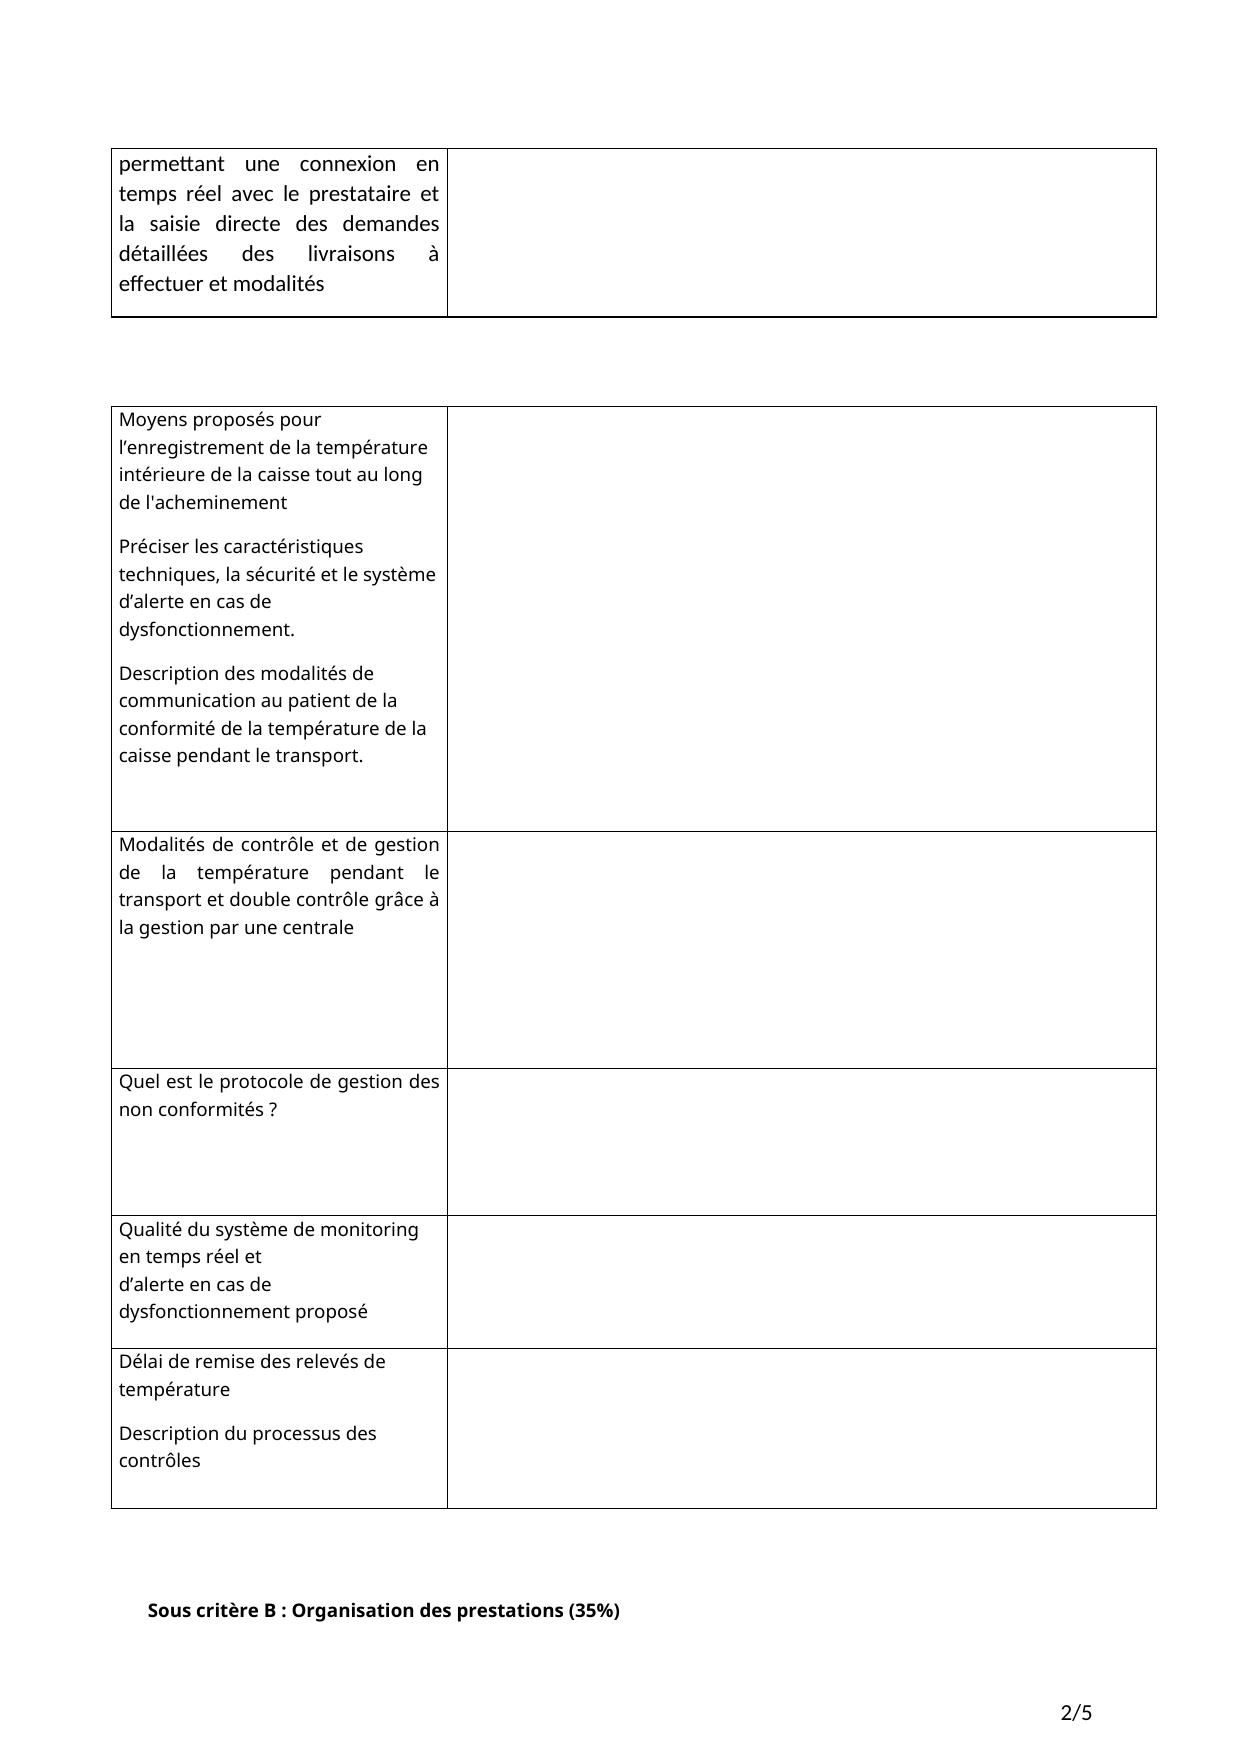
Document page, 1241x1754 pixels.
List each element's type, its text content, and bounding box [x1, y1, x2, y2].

table_cell Délai de remise des relevés de température Description du processus des contrôles [112, 1349, 447, 1508]
table_header Moyens proposés pour l’enregistrement de la température intérieure de la caisse tout au long de l'acheminement Préciser les caractéristiques techniques, la sécurité et le système d’alerte en cas de dysfonctionnement. Description des modalités de communication au patient de la conformité de la température de la caisse pendant le transport. [112, 407, 447, 831]
table_header [448, 407, 1156, 831]
table_cell Modalités de contrôle et de gestion de la température pendant le transport et double contrôle grâce à la gestion par une centrale [112, 832, 447, 1067]
table_cell [448, 149, 1156, 316]
table_cell [448, 832, 1156, 1067]
table_cell Qualité du système de monitoring en temps réel et d’alerte en cas de dysfonctionnement proposé [112, 1216, 447, 1347]
table_cell Quel est le protocole de gestion des non conformités ? [112, 1069, 447, 1215]
text Sous critère B : Organisation des prestations (35%) [148, 1598, 1092, 1623]
table_cell [448, 1349, 1156, 1508]
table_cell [112, 149, 447, 316]
table_cell [448, 1069, 1156, 1215]
table_cell [448, 1216, 1156, 1347]
